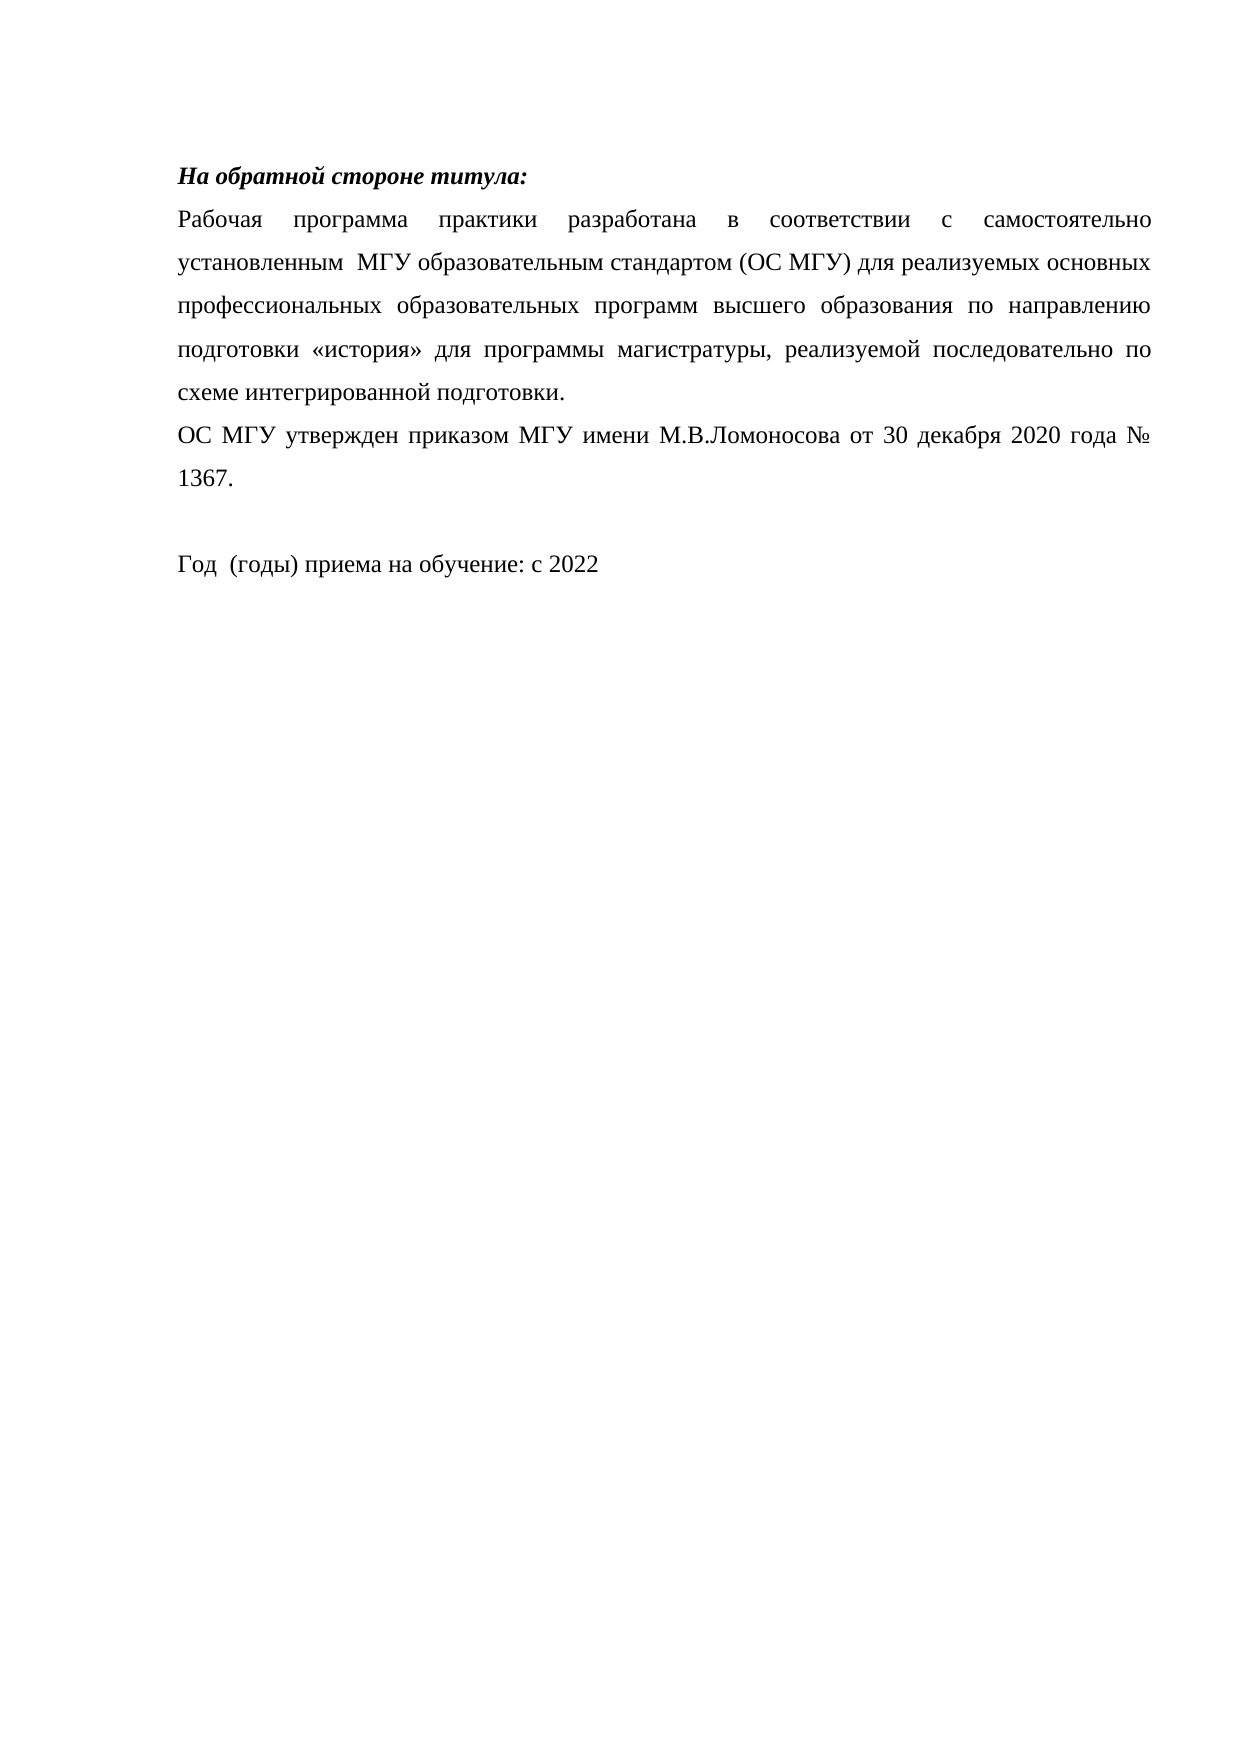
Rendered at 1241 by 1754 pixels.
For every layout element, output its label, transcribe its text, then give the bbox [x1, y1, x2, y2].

text Год (годы) приема на обучение: с 2022 [177, 549, 1152, 578]
text Рабочая программа практики разработана в соответствии с самостоятельно установленным МГУ образовательным стандартом (ОС МГУ) для реализуемых основных профессиональных образовательных программ высшего образования по направлению подготовки «история» для программы магистратуры, реализуемой последовательно по схеме интегрированной подготовки. [177, 204, 1152, 406]
text ОС МГУ утвержден приказом МГУ имени М.В.Ломоносова от 30 декабря 2020 года № 1367. [177, 420, 1152, 492]
text На обратной стороне титула: [177, 161, 1152, 190]
